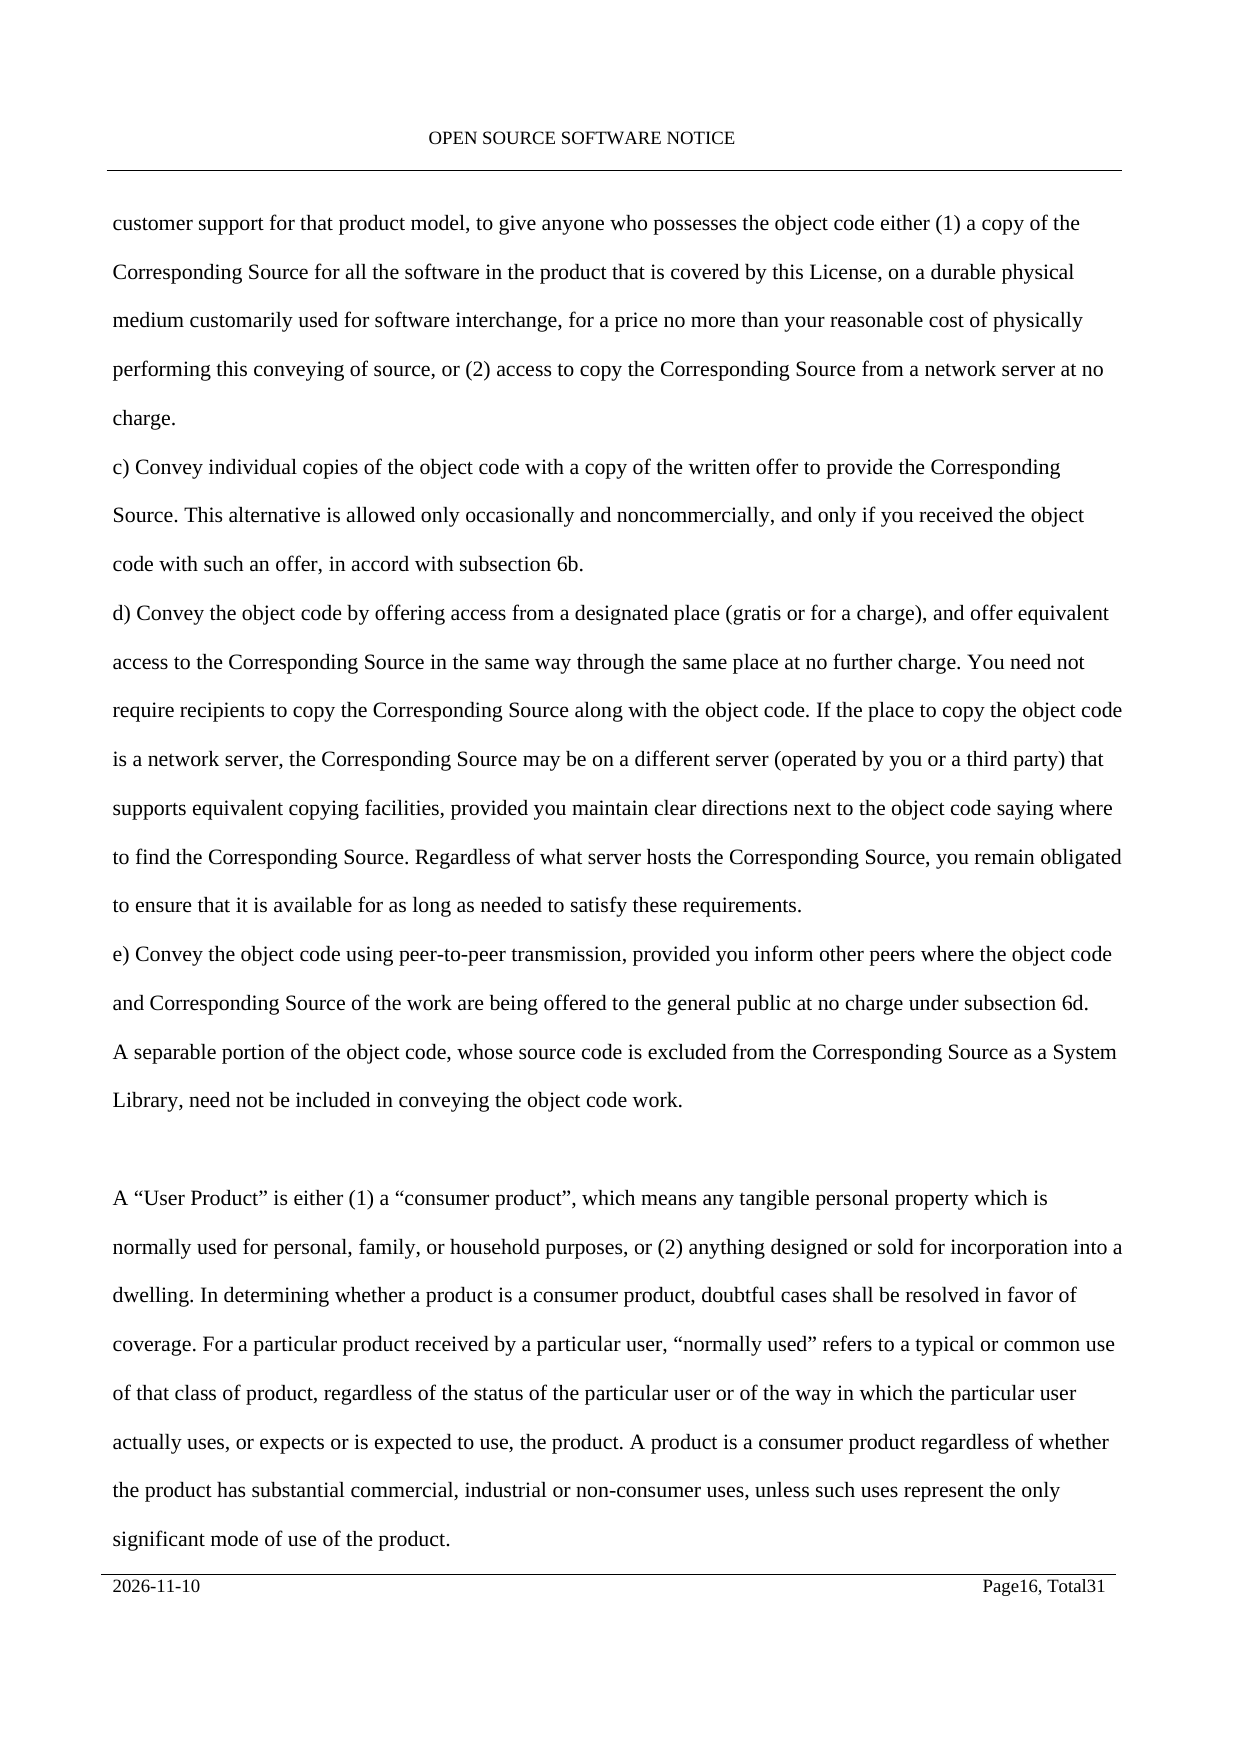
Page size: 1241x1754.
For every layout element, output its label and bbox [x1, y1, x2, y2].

text [112, 206, 1128, 1555]
